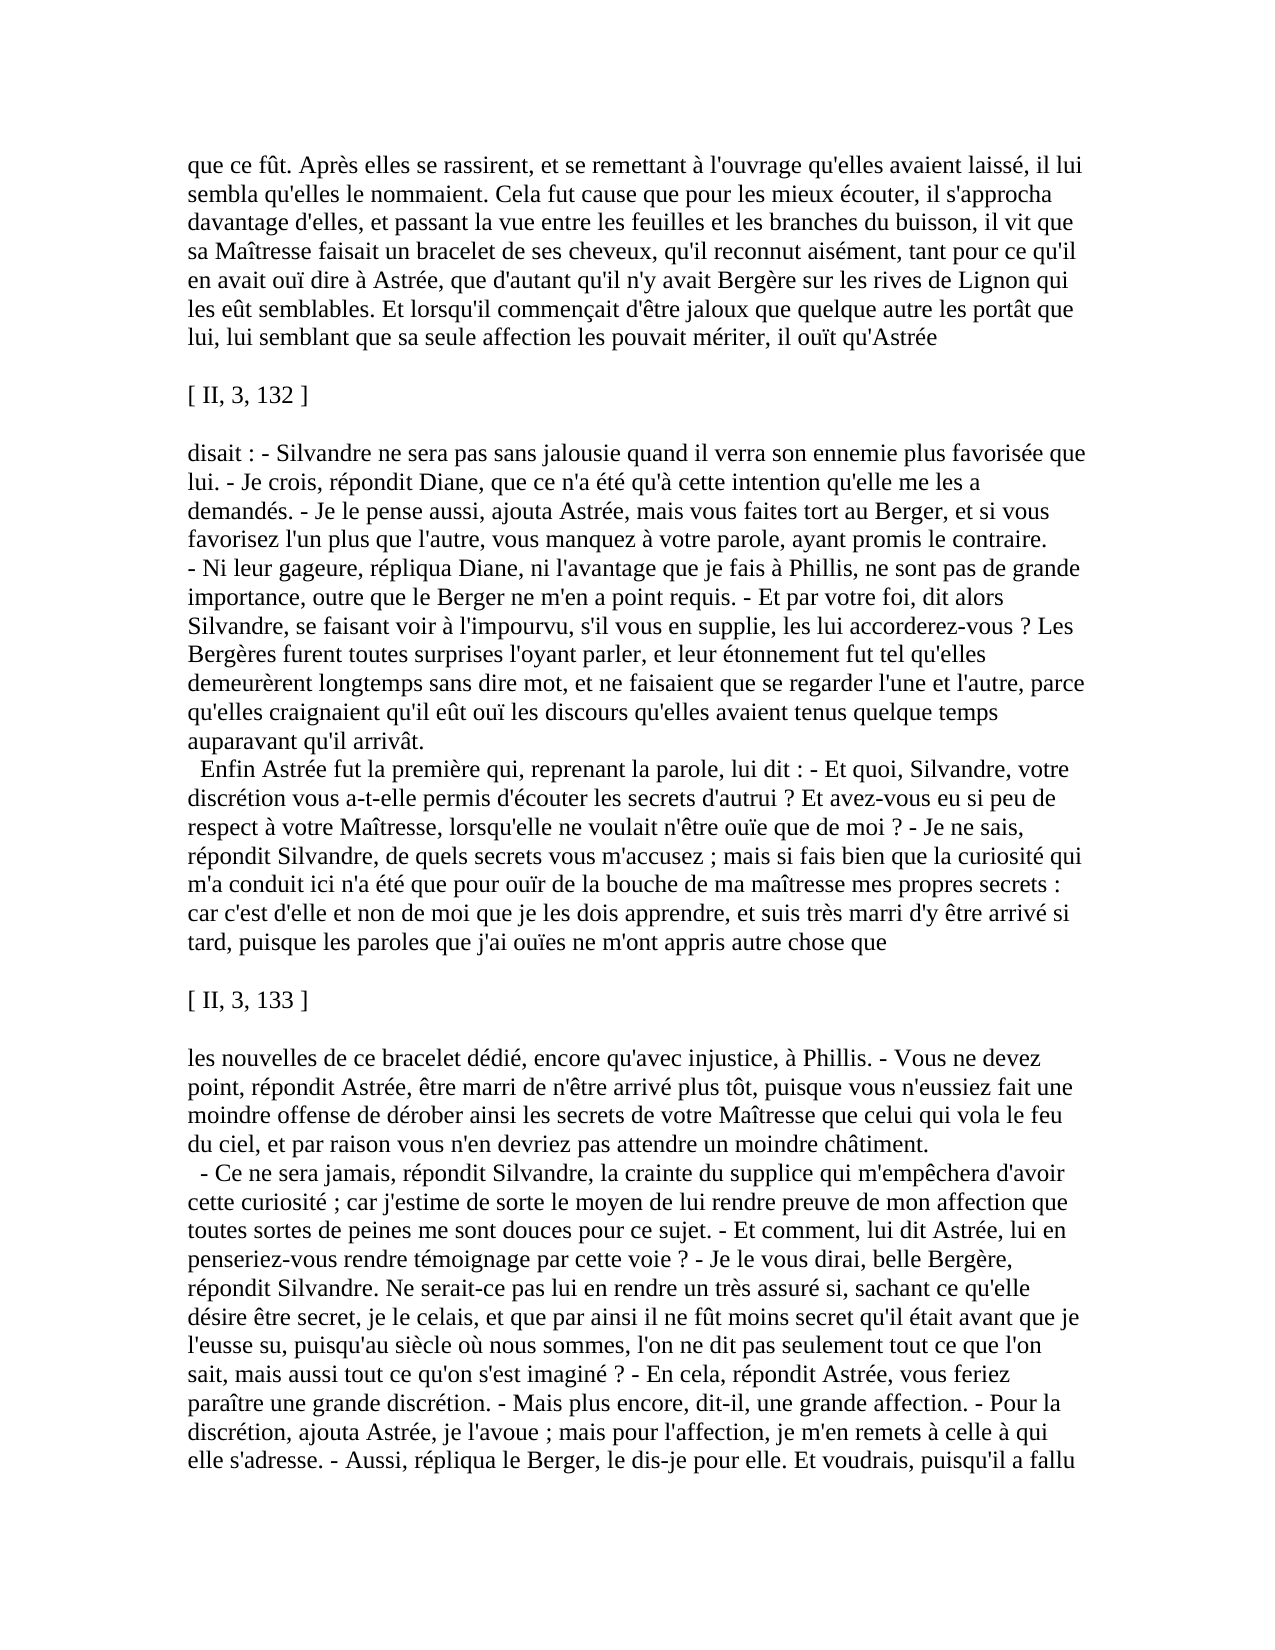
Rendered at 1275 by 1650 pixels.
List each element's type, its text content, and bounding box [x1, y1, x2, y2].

text [ II, 3, 132 ] [187, 380, 1087, 409]
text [187, 1043, 1087, 1474]
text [187, 150, 1087, 351]
text [ II, 3, 133 ] [187, 985, 1087, 1014]
text disait : - Silvandre ne sera pas sans jalousie quand il verra son ennemie plus favorisée que lui. - Je crois, répondit Diane, que ce n'a été qu'à cette intention qu'elle me les a demandés. - Je le pense aussi, ajouta Astrée, mais vous faites tort au Berger, et si vous favorisez l'un plus que l'autre, vous manquez à votre parole, ayant promis le contraire. - Ni leur gageure, répliqua Diane, ni l'avantage que je fais à Phillis, ne sont pas de grande importance, outre que le Berger ne m'en a point requis. - Et par votre foi, dit alors Silvandre, se faisant voir à l'impourvu, s'il vous en supplie, les lui accorderez-vous ? Les Bergères furent toutes surprises l'oyant parler, et leur étonnement fut tel qu'elles demeurèrent longtemps sans dire mot, et ne faisaient que se regarder l'une et l'autre, parce qu'elles craignaient qu'il eût ouï les discours qu'elles avaient tenus quelque temps auparavant qu'il arrivât. Enfin Astrée fut la première qui, reprenant la parole, lui dit : - Et quoi, Silvandre, votre discrétion vous a-t-elle permis d'écouter les secrets d'autrui ? Et avez-vous eu si peu de respect à votre Maîtresse, lorsqu'elle ne voulait n'être ouïe que de moi ? - Je ne sais, répondit Silvandre, de quels secrets vous m'accusez ; mais si fais bien que la curiosité qui m'a conduit ici n'a été que pour ouïr de la bouche de ma maîtresse mes propres secrets : car c'est d'elle et non de moi que je les dois apprendre, et suis très marri d'y être arrivé si tard, puisque les paroles que j'ai ouïes ne m'ont appris autre chose que [187, 438, 1087, 956]
